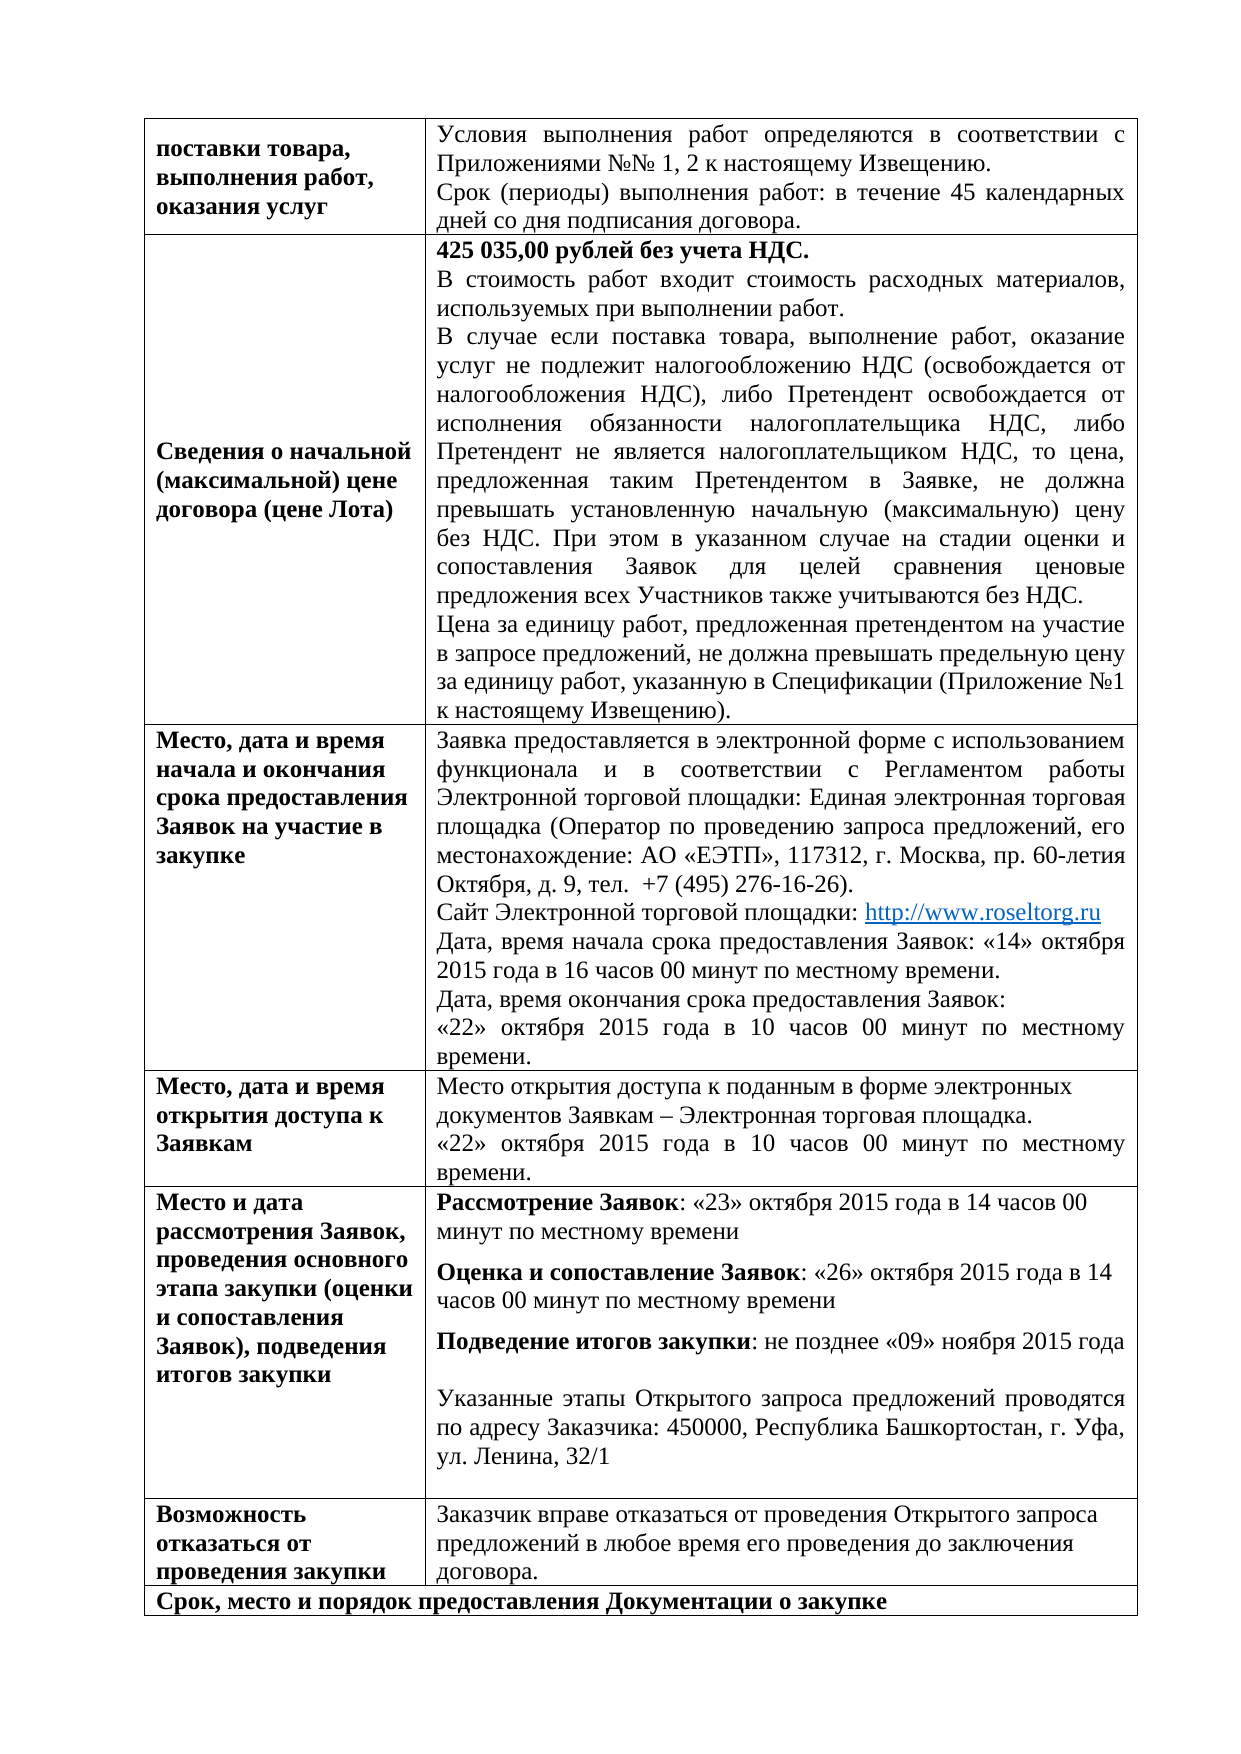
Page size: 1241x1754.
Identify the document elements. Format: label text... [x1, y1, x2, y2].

table_cell Место, дата и время начала и окончания срока предоставления Заявок на участие в закупке [145, 725, 425, 1070]
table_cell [145, 1586, 1137, 1615]
table_cell Заказчик вправе отказаться от проведения Открытого запроса предложений в любое время его проведения до заключения договора. [426, 1499, 1137, 1585]
table_cell 425 035,00 рублей без учета НДС. В стоимость работ входит стоимость расходных материалов, используемых при выполнении работ. В случае если поставка товара, выполнение работ, оказание услуг не подлежит налогообложению НДС (освобождается от налогообложения НДС), либо Претендент освобождается от исполнения обязанности налогоплательщика НДС, либо Претендент не является налогоплательщиком НДС, то цена, предложенная таким Претендентом в Заявке, не должна превышать установленную начальную (максимальную) цену без НДС. При этом в указанном случае на стадии оценки и сопоставления Заявок для целей сравнения ценовые предложения всех Участников также учитываются без НДС. Цена за единицу работ, предложенная претендентом на участие в запросе предложений, не должна превышать предельную цену за единицу работ, указанную в Спецификации (Приложение №1 к настоящему Извещению). [426, 235, 1137, 724]
table_cell Место и дата рассмотрения Заявок, проведения основного этапа закупки (оценки и сопоставления Заявок), подведения итогов закупки [145, 1187, 425, 1498]
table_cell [145, 119, 425, 234]
table_cell Возможность отказаться от проведения закупки [145, 1499, 425, 1585]
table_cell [426, 119, 1137, 234]
table_cell Место, дата и время открытия доступа к Заявкам [145, 1071, 425, 1186]
table_cell Рассмотрение Заявок: «23» октября 2015 года в 14 часов 00 минут по местному времени Оценка и сопоставление Заявок: «26» октября 2015 года в 14 часов 00 минут по местному времени Подведение итогов закупки: не позднее «09» ноября 2015 года Указанные этапы Открытого запроса предложений проводятся по адресу Заказчика: 450000, Республика Башкортостан, г. Уфа, ул. Ленина, 32/1 [426, 1187, 1137, 1498]
table_cell Заявка предоставляется в электронной форме с использованием функционала и в соответствии с Регламентом работы Электронной торговой площадки: Единая электронная торговая площадка (Оператор по проведению запроса предложений, его местонахождение: АО «ЕЭТП», 117312, г. Москва, пр. 60-летия Октября, д. 9, тел. +7 (495) 276-16-26). Сайт Электронной торговой площадки: http://www.roseltorg.ru Дата, время начала срока предоставления Заявок: «14» октября 2015 года в 16 часов 00 минут по местному времени. Дата, время окончания срока предоставления Заявок: «22» октября 2015 года в 10 часов 00 минут по местному времени. [426, 725, 1137, 1070]
table_cell Место открытия доступа к поданным в форме электронных документов Заявкам – Электронная торговая площадка. «22» октября 2015 года в 10 часов 00 минут по местному времени. [426, 1071, 1137, 1186]
table_cell Сведения о начальной (максимальной) цене договора (цене Лота) [145, 235, 425, 724]
